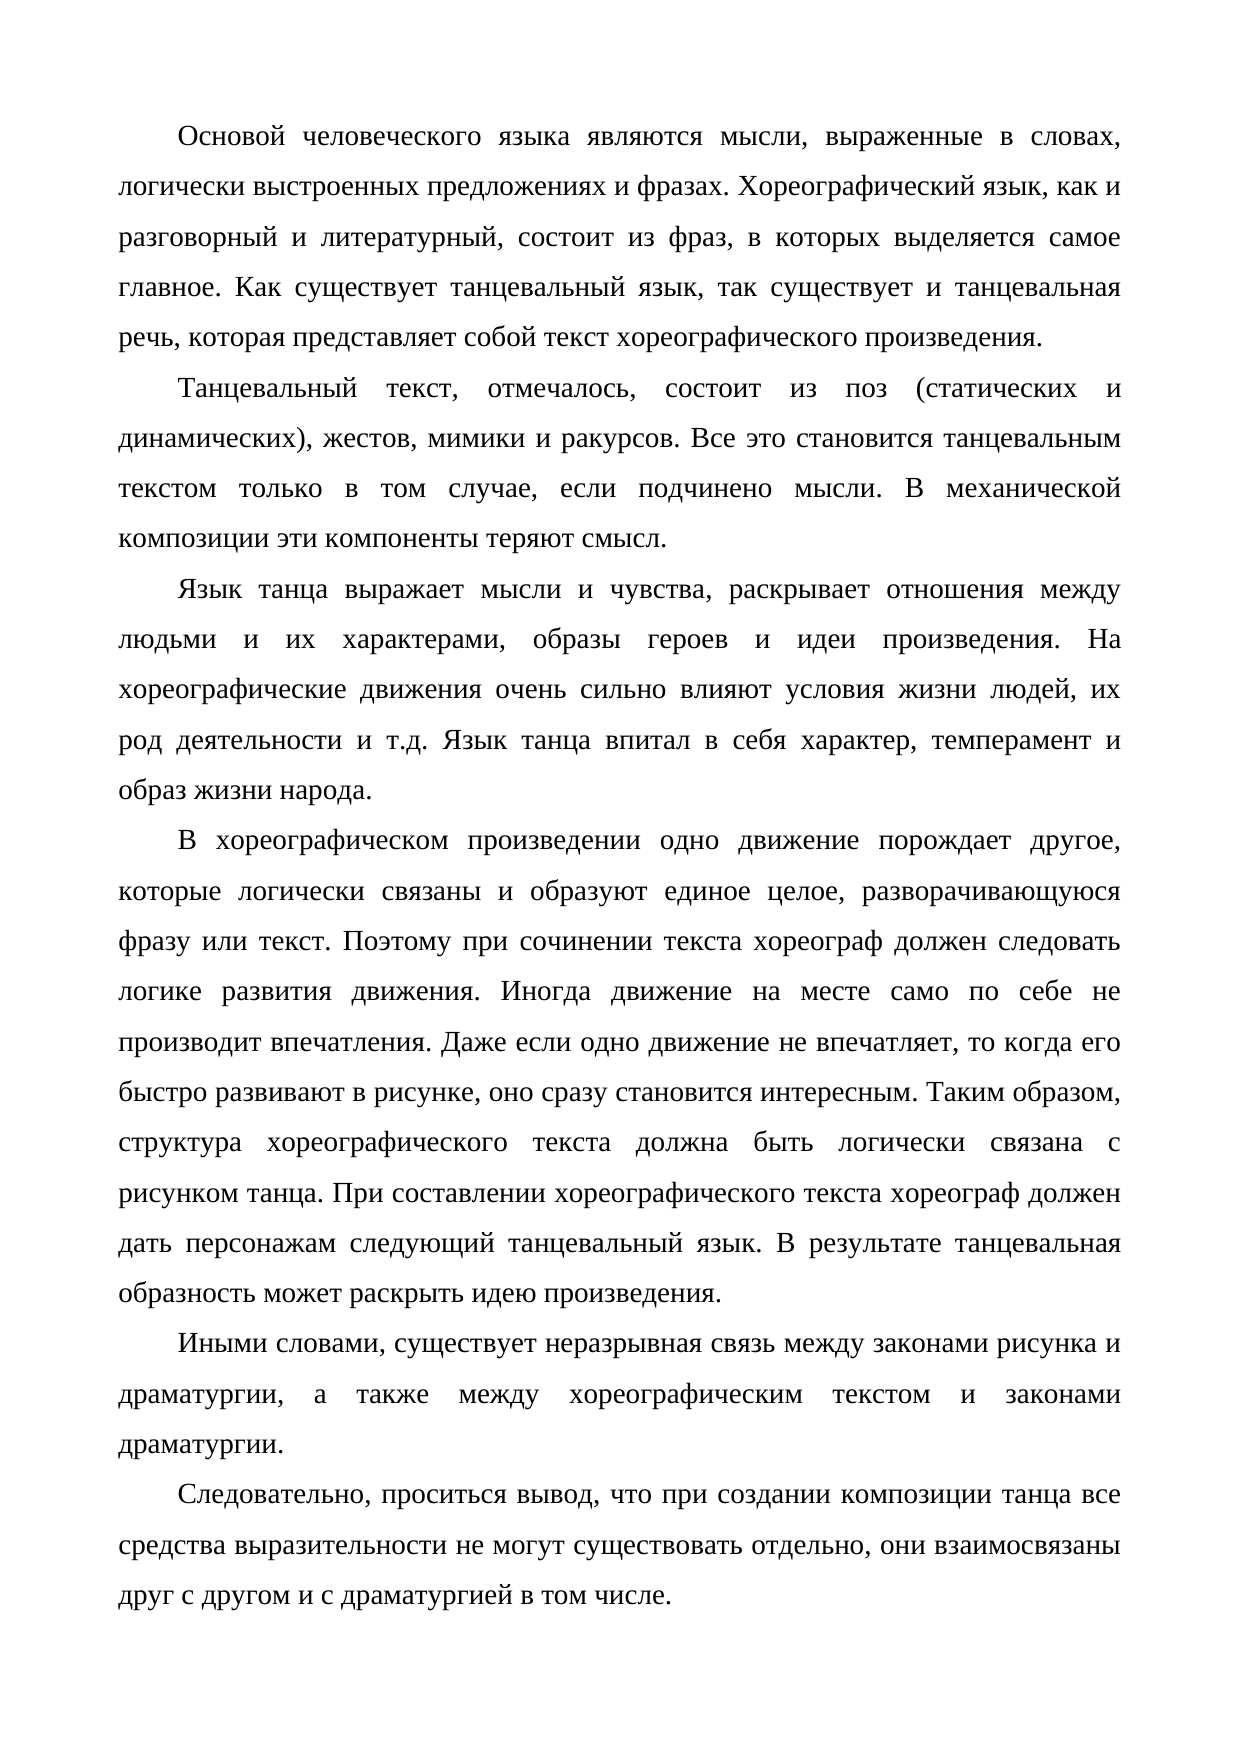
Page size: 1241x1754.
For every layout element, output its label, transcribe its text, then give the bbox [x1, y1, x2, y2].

text Основой человеческого языка являются мысли, выраженные в словах, логически выстроенных предложениях и фразах. Хореографический язык, как и разговорный и литературный, состоит из фраз, в которых выделяется самое главное. Как существует танцевальный язык, так существует и танцевальная речь, которая представляет собой текст хореографического произведения. [118, 118, 1122, 353]
text В хореографическом произведении одно движение порождает другое, которые логически связаны и образуют единое целое, разворачивающуюся фразу или текст. Поэтому при сочинении текста хореограф должен следовать логике развития движения. Иногда движение на месте само по себе не производит впечатления. Даже если одно движение не впечатляет, то когда его быстро развивают в рисунке, оно сразу становится интересным. Таким образом, структура хореографического текста должна быть логически связана с рисунком танца. При составлении хореографического текста хореограф должен дать персонажам следующий танцевальный язык. В результате танцевальная образность может раскрыть идею произведения. [118, 822, 1122, 1309]
text Язык танца выражает мысли и чувства, раскрывает отношения между людьми и их характерами, образы героев и идеи произведения. На хореографические движения очень сильно влияют условия жизни людей, их род деятельности и т.д. Язык танца впитал в себя характер, темперамент и образ жизни народа. [118, 571, 1122, 806]
text Следовательно, проситься вывод, что при создании композиции танца все средства выразительности не могут существовать отдельно, они взаимосвязаны друг с другом и с драматургией в том числе. [118, 1477, 1122, 1611]
text Танцевальный текст, отмечалось, состоит из поз (статических и динамических), жестов, мимики и ракурсов. Все это становится танцевальным текстом только в том случае, если подчинено мысли. В механической композиции эти компоненты теряют смысл. [118, 370, 1122, 554]
text Иными словами, существует неразрывная связь между законами рисунка и драматургии, а также между хореографическим текстом и законами драматургии. [118, 1326, 1122, 1460]
